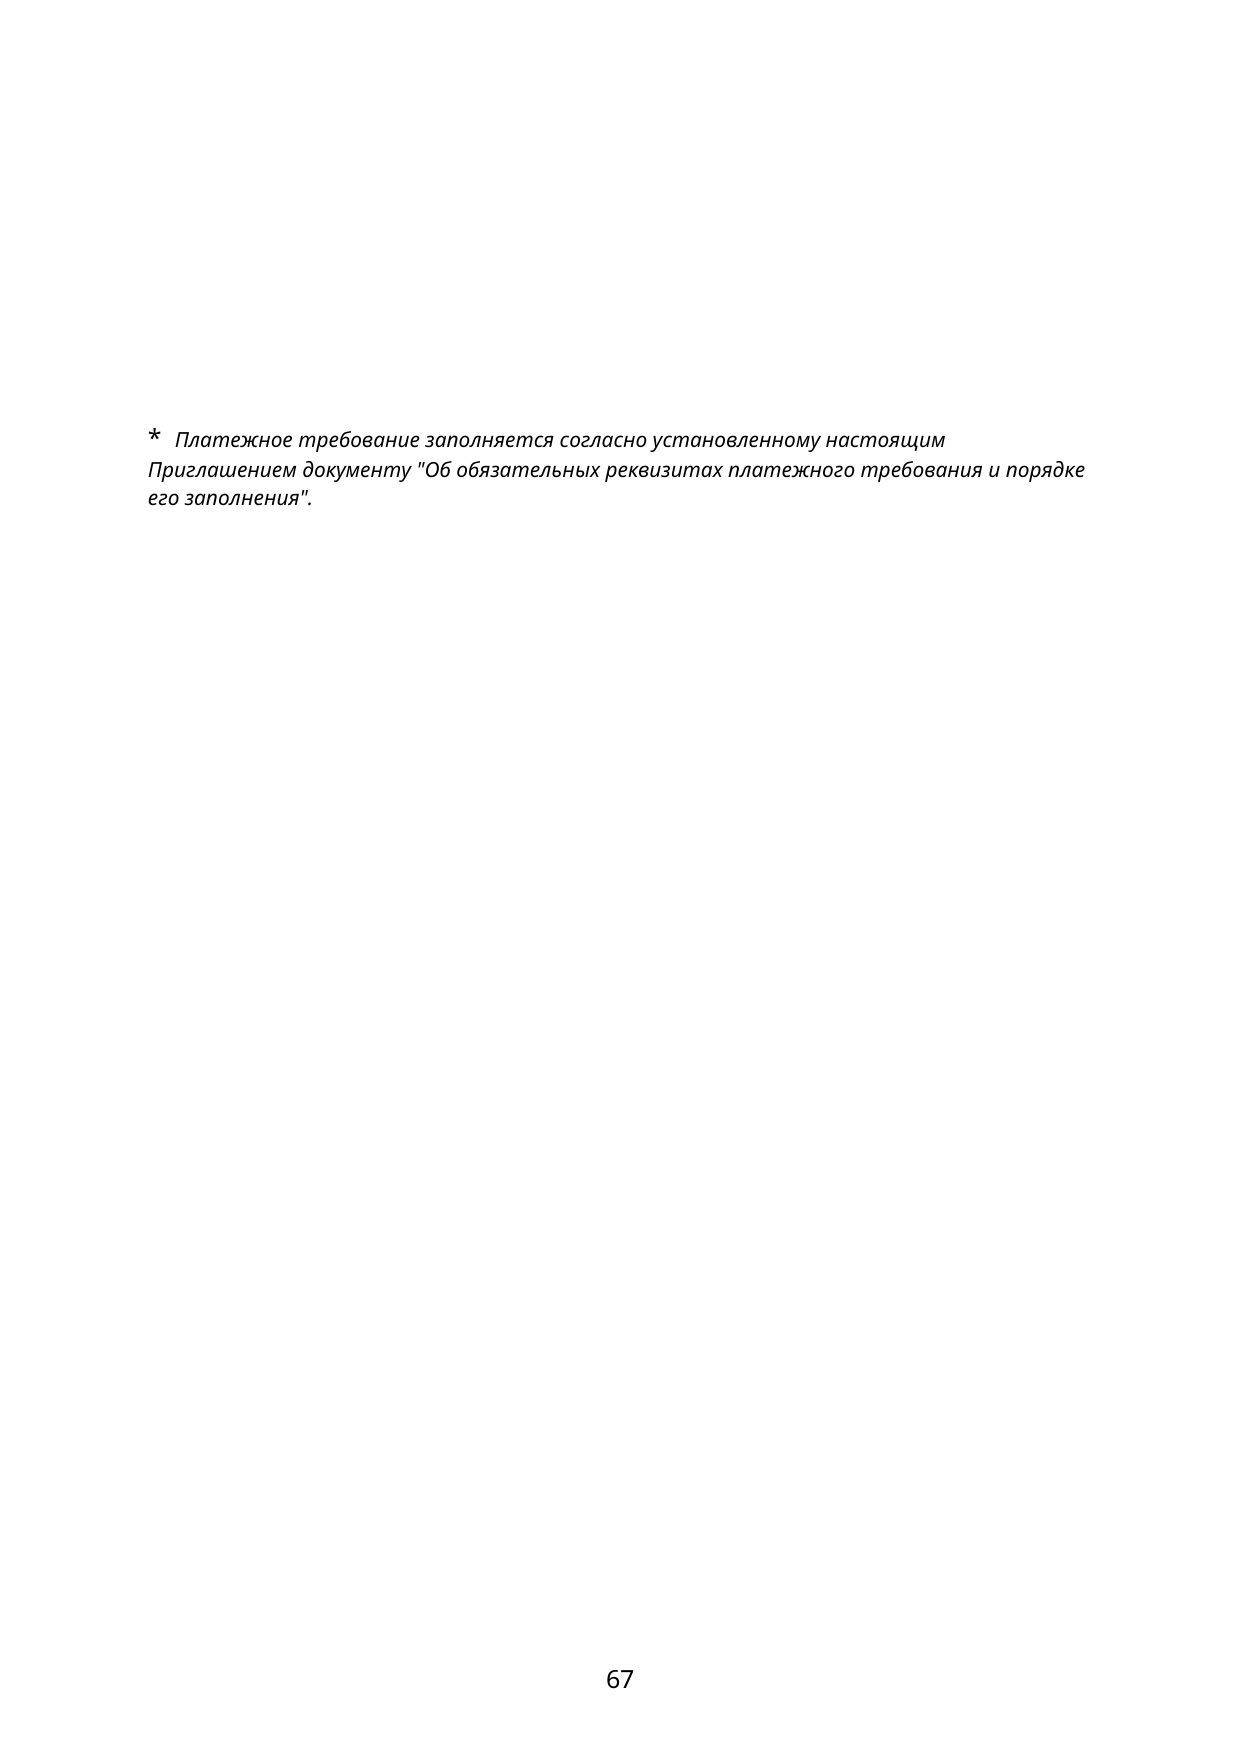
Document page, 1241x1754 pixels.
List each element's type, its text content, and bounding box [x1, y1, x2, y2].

text * Платежное требование заполняется согласно установленному настоящим Приглашением документу "Об обязательных реквизитах платежного требования и порядке его заполнения". [148, 421, 1092, 512]
